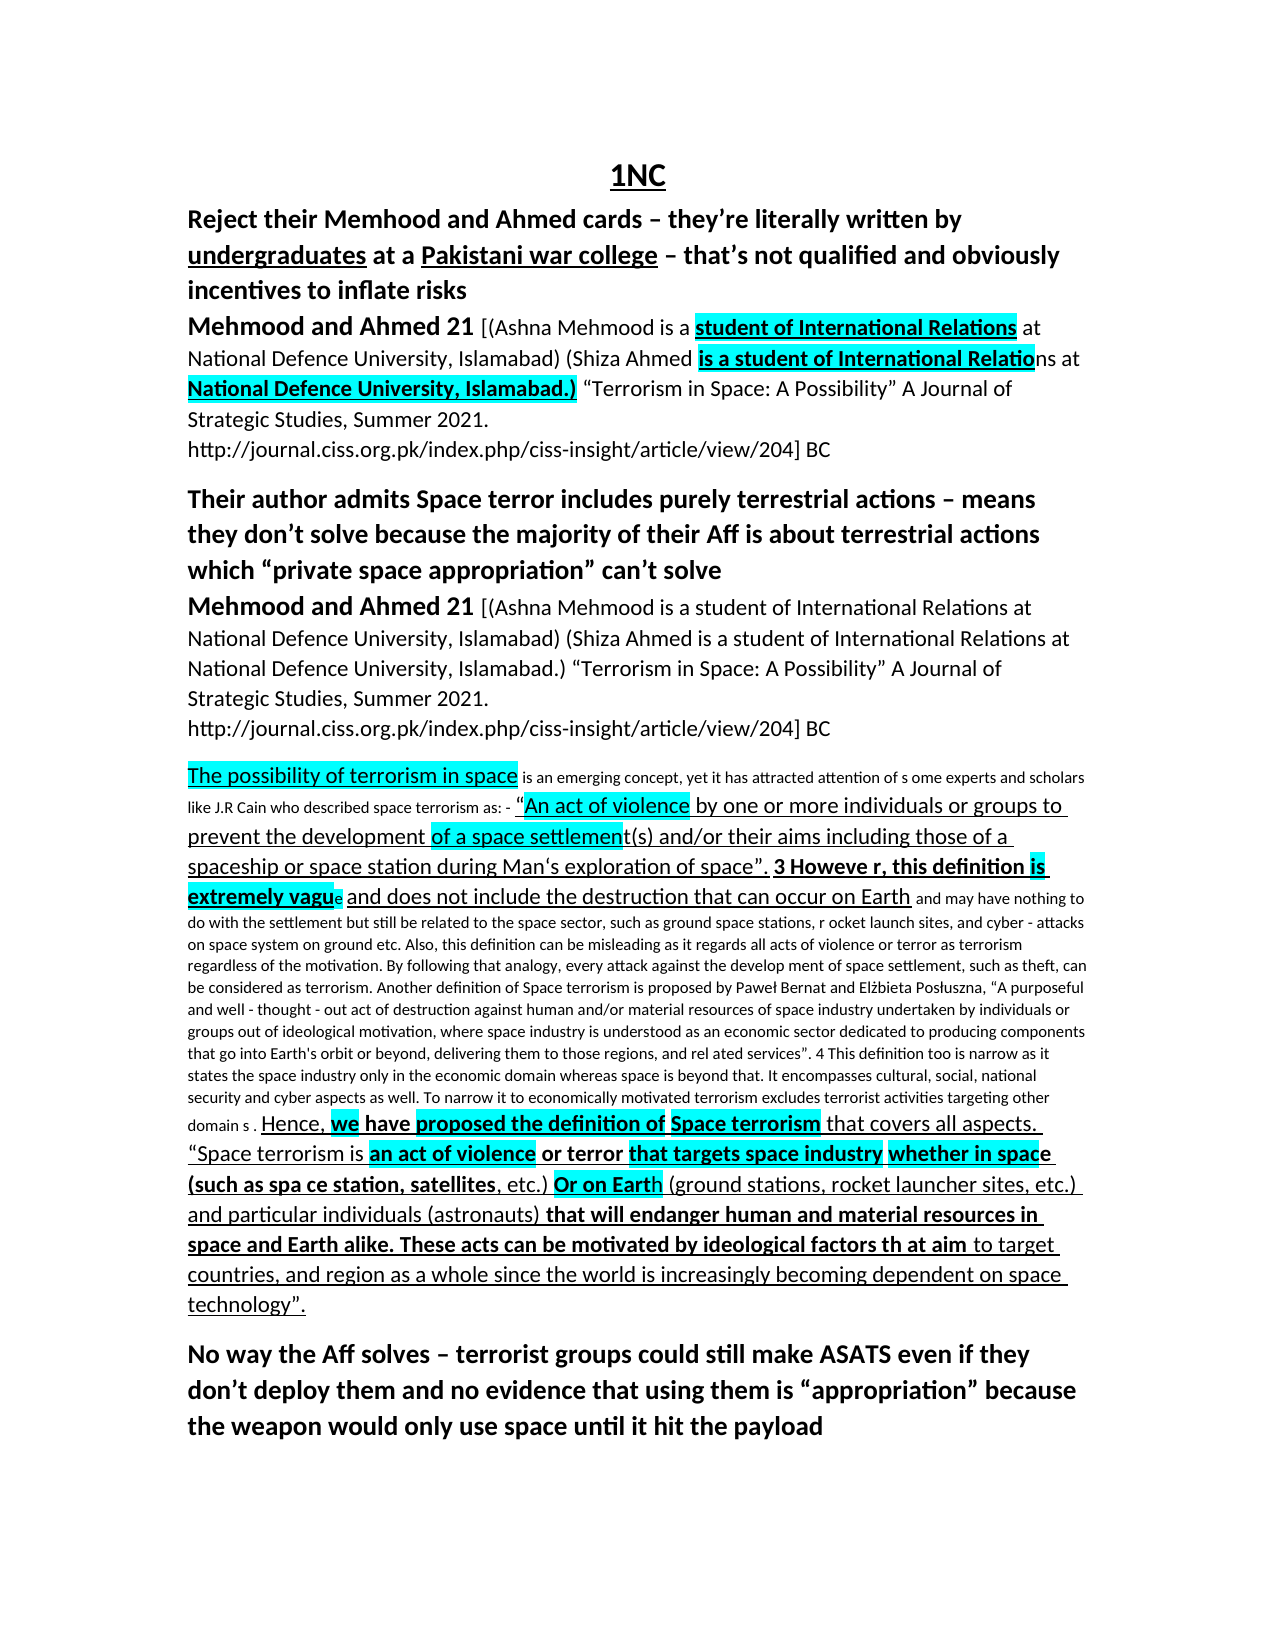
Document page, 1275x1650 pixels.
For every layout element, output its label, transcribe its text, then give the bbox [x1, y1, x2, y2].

text Mehmood and Ahmed 21 [(Ashna Mehmood is a student of International Relations at National Defence University, Islamabad) (Shiza Ahmed is a student of International Relations at National Defence University, Islamabad.) “Terrorism in Space: A Possibility” A Journal of Strategic Studies, Summer 2021. http://journal.ciss.org.pk/index.php/ciss-insight/article/view/204] BC [187, 309, 1087, 463]
subtitle 1NC [187, 154, 1087, 195]
subtitle No way the Aff solves – terrorist groups could still make ASATS even if they don’t deploy them and no evidence that using them is “appropriation” because the weapon would only use space until it hit the payload [187, 1337, 1087, 1442]
text The possibility of terrorism in space is an emerging concept, yet it has attracted attention of s ome experts and scholars like J.R Cain who described space terrorism as: - “An act of violence by one or more individuals or groups to prevent the development of a space settlement(s) and/or their aims including those of a spaceship or space station during Man‘s exploration of space”. 3 Howeve r, this definition is extremely vague and does not include the destruction that can occur on Earth and may have nothing to do with the settlement but still be related to the space sector, such as ground space stations, r ocket launch sites, and cyber - attacks on space system on ground etc. Also, this definition can be misleading as it regards all acts of violence or terror as terrorism regardless of the motivation. By following that analogy, every attack against the develop ment of space settlement, such as theft, can be considered as terrorism. Another definition of Space terrorism is proposed by Paweł Bernat and Elżbieta Posłuszna, “A purposeful and well - thought - out act of destruction against human and/or material resources of space industry undertaken by individuals or groups out of ideological motivation, where space industry is understood as an economic sector dedicated to producing components that go into Earth's orbit or beyond, delivering them to those regions, and rel ated services”. 4 This definition too is narrow as it states the space industry only in the economic domain whereas space is beyond that. It encompasses cultural, social, national security and cyber aspects as well. To narrow it to economically motivated terrorism excludes terrorist activities targeting other domain s . Hence, we have proposed the definition of Space terrorism that covers all aspects. “Space terrorism is an act of violence or terror that targets space industry whether in space (such as spa ce station, satellites, etc.) Or on Earth (ground stations, rocket launcher sites, etc.) and particular individuals (astronauts) that will endanger human and material resources in space and Earth alike. These acts can be motivated by ideological factors th at aim to target countries, and region as a whole since the world is increasingly becoming dependent on space technology”. [187, 761, 1087, 1319]
text Mehmood and Ahmed 21 [(Ashna Mehmood is a student of International Relations at National Defence University, Islamabad) (Shiza Ahmed is a student of International Relations at National Defence University, Islamabad.) “Terrorism in Space: A Possibility” A Journal of Strategic Studies, Summer 2021. http://journal.ciss.org.pk/index.php/ciss-insight/article/view/204] BC [187, 589, 1087, 743]
subtitle Their author admits Space terror includes purely terrestrial actions – means they don’t solve because the majority of their Aff is about terrestrial actions which “private space appropriation” can’t solve [187, 482, 1087, 586]
subtitle Reject their Memhood and Ahmed cards – they’re literally written by undergraduates at a Pakistani war college – that’s not qualified and obviously incentives to inflate risks [187, 202, 1087, 307]
